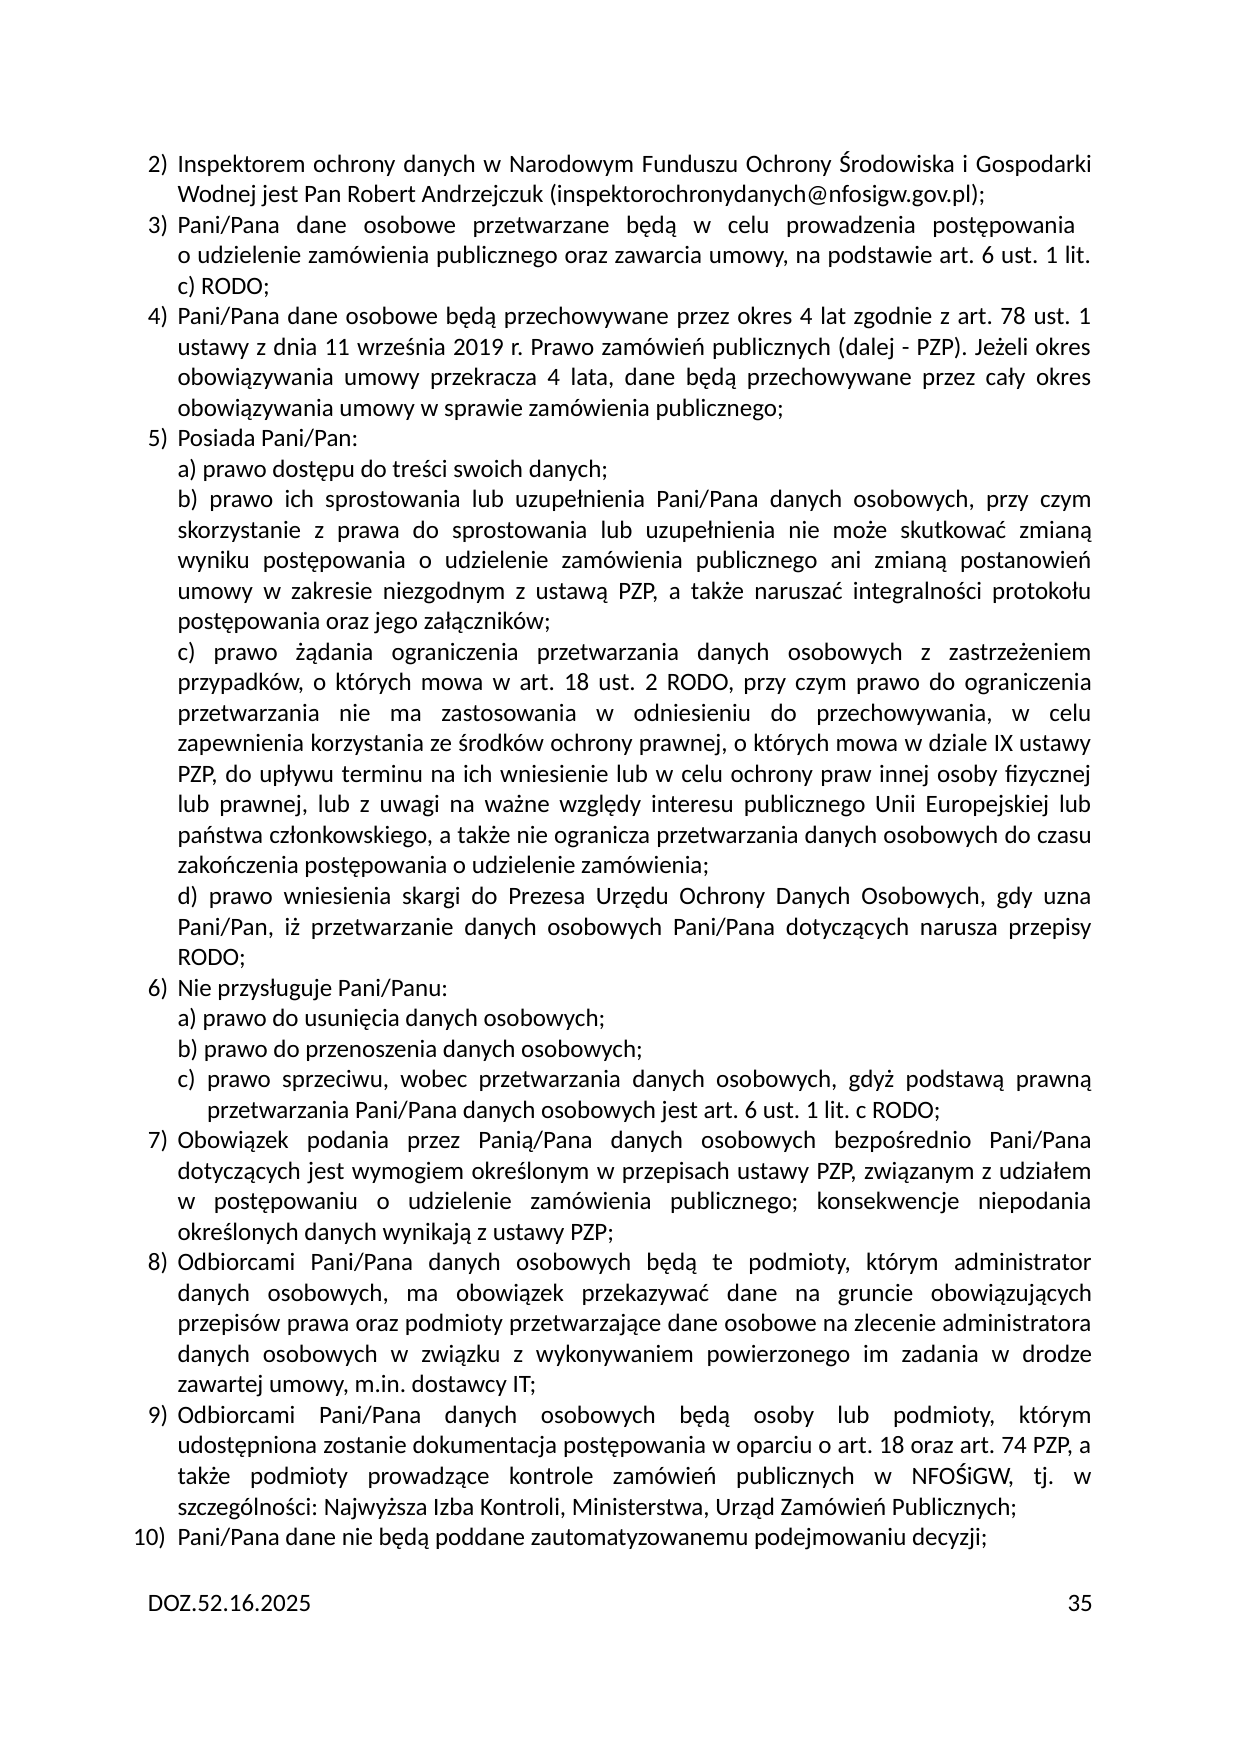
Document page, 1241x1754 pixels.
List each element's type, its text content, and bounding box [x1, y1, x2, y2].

text 7) Obowiązek podania przez Panią/Pana danych osobowych bezpośrednio Pani/Pana dotyczących jest wymogiem określonym w przepisach ustawy PZP, związanym z udziałem w postępowaniu o udzielenie zamówienia publicznego; konsekwencje niepodania określonych danych wynikają z ustawy PZP; [148, 1124, 1093, 1246]
text b) prawo ich sprostowania lub uzupełnienia Pani/Pana danych osobowych, przy czym skorzystanie z prawa do sprostowania lub uzupełnienia nie może skutkować zmianą wyniku postępowania o udzielenie zamówienia publicznego ani zmianą postanowień umowy w zakresie niezgodnym z ustawą PZP, a także naruszać integralności protokołu postępowania oraz jego załączników; [177, 483, 1093, 636]
text a) prawo do usunięcia danych osobowych; [177, 1002, 1093, 1033]
text 3) Pani/Pana dane osobowe przetwarzane będą w celu prowadzenia postępowania o udzielenie zamówienia publicznego oraz zawarcia umowy, na podstawie art. 6 ust. 1 lit. c) RODO; [148, 209, 1093, 300]
text 2) Inspektorem ochrony danych w Narodowym Funduszu Ochrony Środowiska i Gospodarki Wodnej jest Pan Robert Andrzejczuk (inspektorochronydanych@nfosigw.gov.pl); [148, 148, 1093, 209]
text 4) Pani/Pana dane osobowe będą przechowywane przez okres 4 lat zgodnie z art. 78 ust. 1 ustawy z dnia 11 września 2019 r. Prawo zamówień publicznych (dalej - PZP). Jeżeli okres obowiązywania umowy przekracza 4 lata, dane będą przechowywane przez cały okres obowiązywania umowy w sprawie zamówienia publicznego; [148, 300, 1093, 422]
text 10) Pani/Pana dane nie będą poddane zautomatyzowanemu podejmowaniu decyzji; [133, 1521, 1093, 1552]
text c) prawo sprzeciwu, wobec przetwarzania danych osobowych, gdyż podstawą prawną przetwarzania Pani/Pana danych osobowych jest art. 6 ust. 1 lit. c RODO; [177, 1063, 1093, 1124]
text 6) Nie przysługuje Pani/Panu: [148, 972, 1093, 1002]
text a) prawo dostępu do treści swoich danych; [177, 453, 1093, 483]
text 5) Posiada Pani/Pan: [148, 422, 1093, 453]
text 9) Odbiorcami Pani/Pana danych osobowych będą osoby lub podmioty, którym udostępniona zostanie dokumentacja postępowania w oparciu o art. 18 oraz art. 74 PZP, a także podmioty prowadzące kontrole zamówień publicznych w NFOŚiGW, tj. w szczególności: Najwyższa Izba Kontroli, Ministerstwa, Urząd Zamówień Publicznych; [148, 1399, 1093, 1521]
text d) prawo wniesienia skargi do Prezesa Urzędu Ochrony Danych Osobowych, gdy uzna Pani/Pan, iż przetwarzanie danych osobowych Pani/Pana dotyczących narusza przepisy RODO; [177, 880, 1093, 972]
text 8) Odbiorcami Pani/Pana danych osobowych będą te podmioty, którym administrator danych osobowych, ma obowiązek przekazywać dane na gruncie obowiązujących przepisów prawa oraz podmioty przetwarzające dane osobowe na zlecenie administratora danych osobowych w związku z wykonywaniem powierzonego im zadania w drodze zawartej umowy, m.in. dostawcy IT; [148, 1246, 1093, 1399]
text b) prawo do przenoszenia danych osobowych; [177, 1033, 1093, 1063]
text c) prawo żądania ograniczenia przetwarzania danych osobowych z zastrzeżeniem przypadków, o których mowa w art. 18 ust. 2 RODO, przy czym prawo do ograniczenia przetwarzania nie ma zastosowania w odniesieniu do przechowywania, w celu zapewnienia korzystania ze środków ochrony prawnej, o których mowa w dziale IX ustawy PZP, do upływu terminu na ich wniesienie lub w celu ochrony praw innej osoby fizycznej lub prawnej, lub z uwagi na ważne względy interesu publicznego Unii Europejskiej lub państwa członkowskiego, a także nie ogranicza przetwarzania danych osobowych do czasu zakończenia postępowania o udzielenie zamówienia; [177, 636, 1093, 880]
